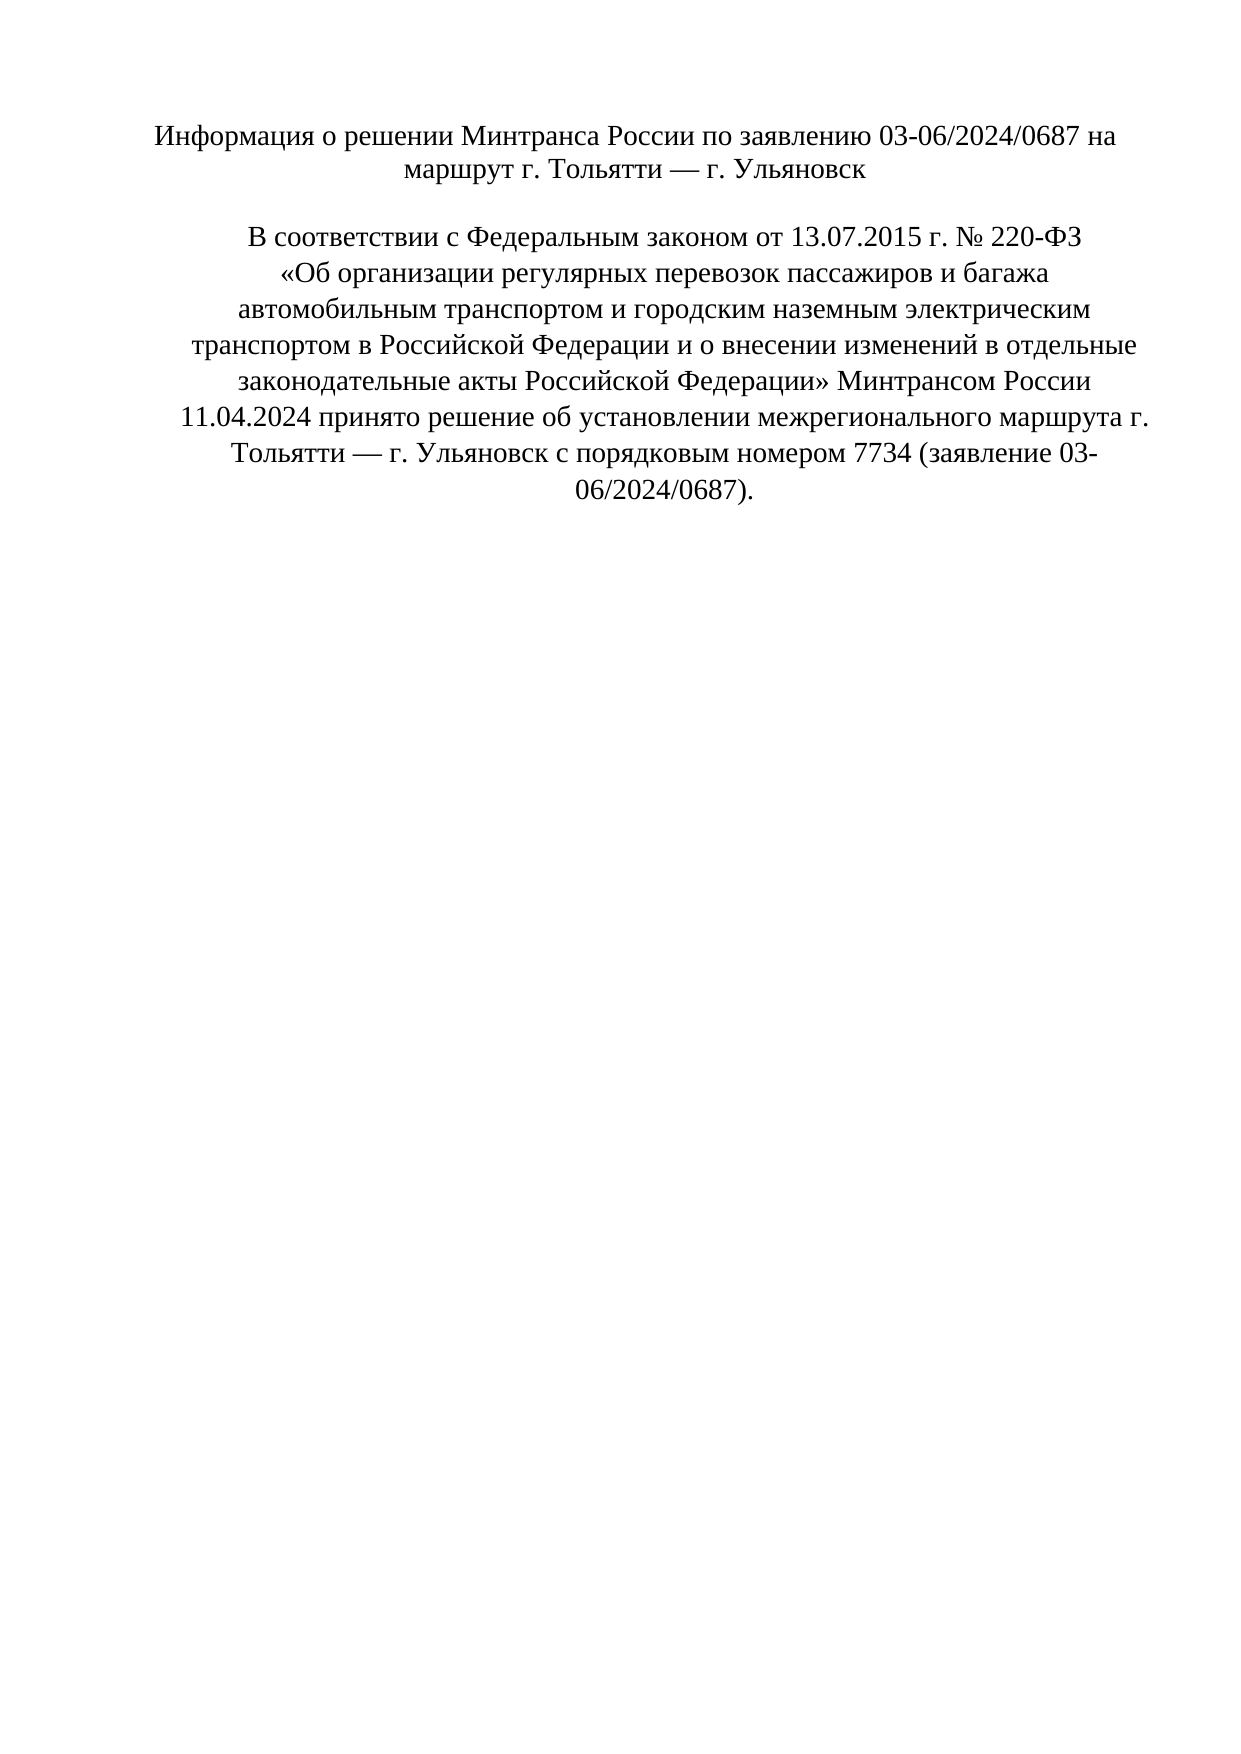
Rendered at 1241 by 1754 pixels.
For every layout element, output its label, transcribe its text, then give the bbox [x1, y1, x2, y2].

text Информация о решении Минтранса России по заявлению 03-06/2024/0687 на маршрут г. Тольятти — г. Ульяновск [118, 118, 1152, 185]
text В соответствии с Федеральным законом от 13.07.2015 г. № 220-ФЗ «Об организации регулярных перевозок пассажиров и багажа автомобильным транспортом и городским наземным электрическим транспортом в Российской Федерации и о внесении изменений в отдельные законодательные акты Российской Федерации» Минтрансом России 11.04.2024 принято решение об установлении межрегионального маршрута г. Тольятти — г. Ульяновск с порядковым номером 7734 (заявление 03-06/2024/0687). [177, 219, 1152, 505]
